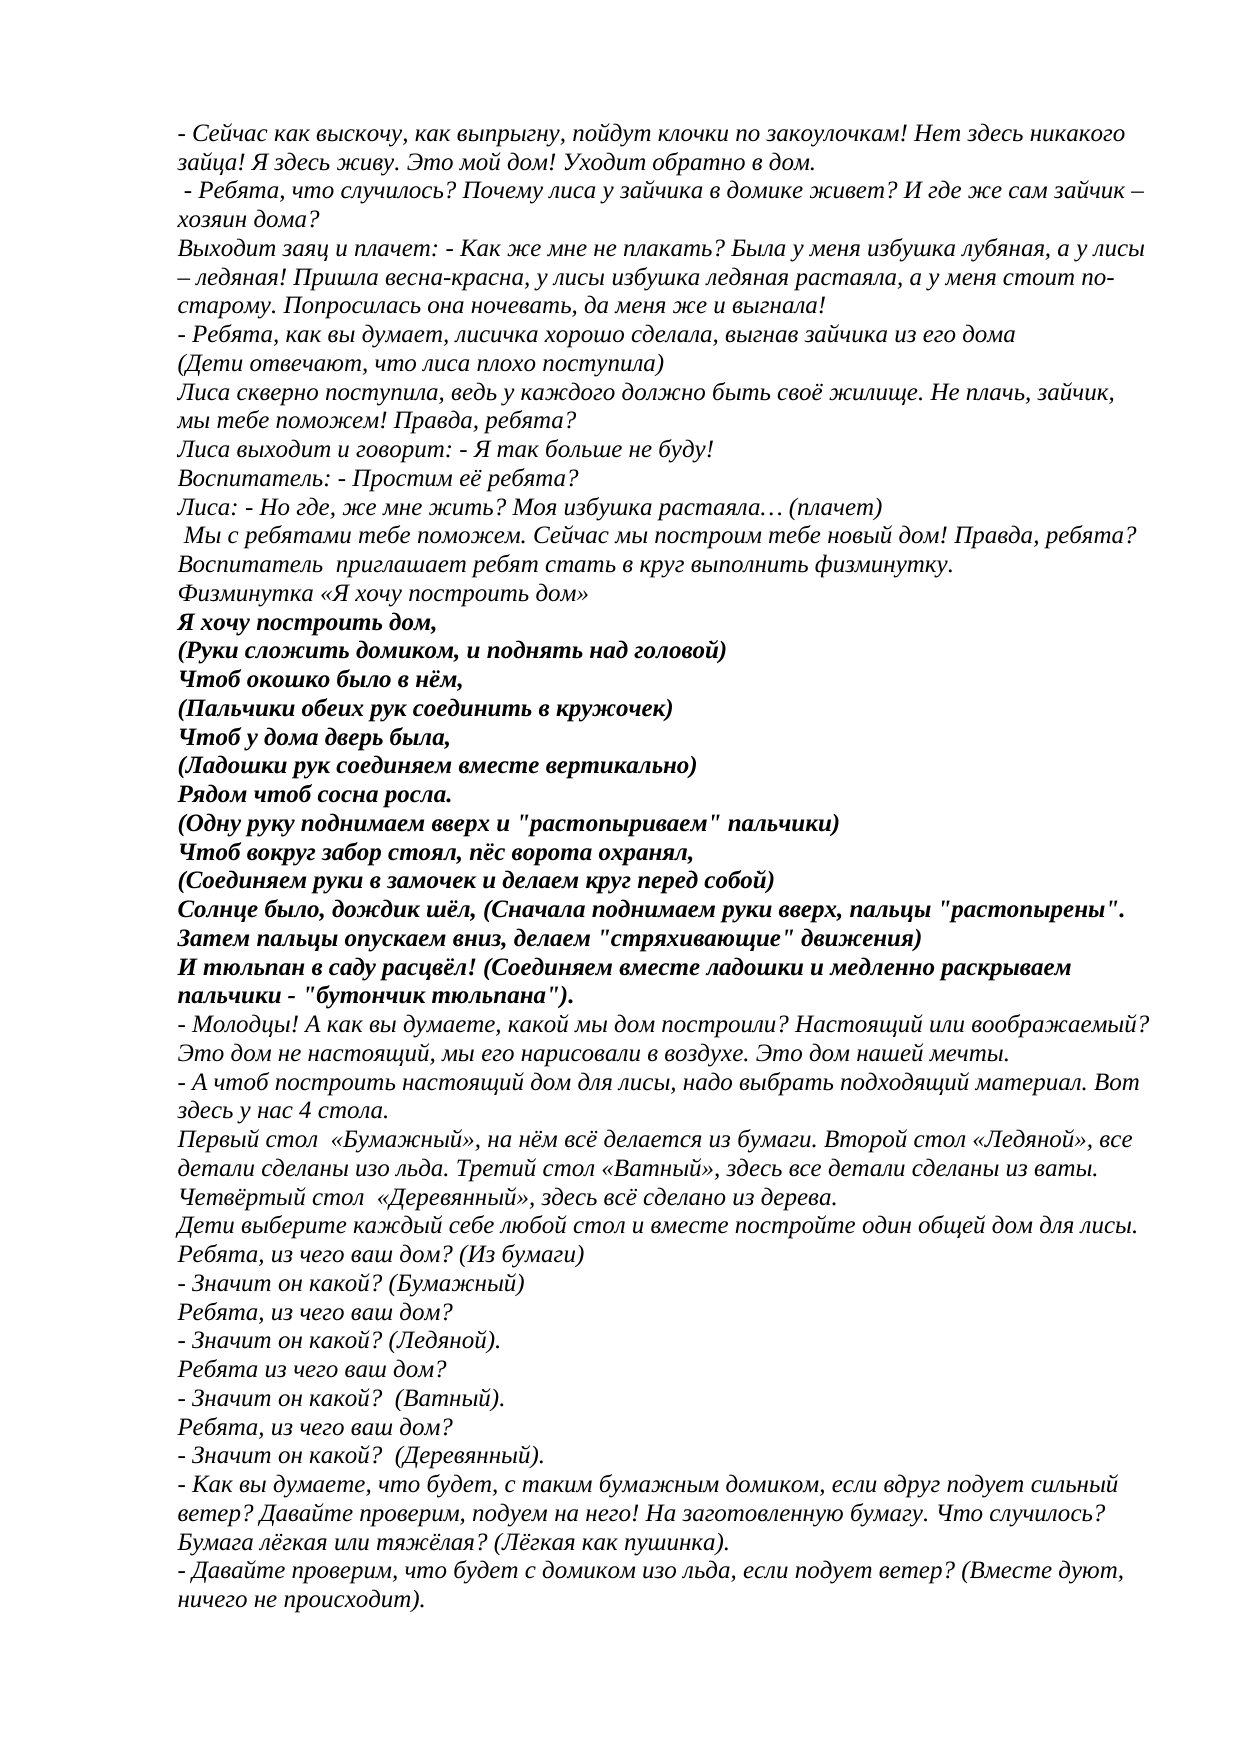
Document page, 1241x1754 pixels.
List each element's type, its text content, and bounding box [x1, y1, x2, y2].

text Чтоб вокруг забор стоял, пёс ворота охранял, [177, 837, 1152, 866]
text Выходит заяц и плачет: - Как же мне не плакать? Была у меня избушка лубяная, а у лисы – ледяная! Пришла весна-красна, у лисы избушка ледяная растаяла, а у меня стоит по-старому. Попросилась она ночевать, да меня же и выгнала! [177, 233, 1152, 319]
text Чтоб окошко было в нём, [177, 664, 1152, 693]
text - Значит он какой? (Ватный). [177, 1383, 1152, 1412]
text Дети выберите каждый себе любой стол и вместе постройте один общей дом для лисы. [177, 1211, 1152, 1239]
text Физминутка «Я хочу построить дом» [177, 578, 1152, 607]
text Ребята, из чего ваш дом? [177, 1297, 1152, 1326]
text Первый стол «Бумажный», на нём всё делается из бумаги. Второй стол «Ледяной», все детали сделаны изо льда. Третий стол «Ватный», здесь все детали сделаны из ваты. Четвёртый стол «Деревянный», здесь всё сделано из дерева. [177, 1124, 1152, 1211]
text Лиса: - Но где, же мне жить? Моя избушка растаяла… (плачет) [177, 492, 1152, 521]
text - Как вы думаете, что будет, с таким бумажным домиком, если вдруг подует сильный ветер? Давайте проверим, подуем на него! На заготовленную бумагу. Что случилось? Бумага лёгкая или тяжёлая? (Лёгкая как пушинка). [177, 1469, 1152, 1556]
text - Ребята, что случилось? Почему лиса у зайчика в домике живет? И где же сам зайчик – хозяин дома? [177, 176, 1152, 233]
text (Дети отвечают, что лиса плохо поступила) [177, 348, 1152, 377]
text (Руки сложить домиком, и поднять над головой) [177, 636, 1152, 664]
text Лиса скверно поступила, ведь у каждого должно быть своё жилище. Не плачь, зайчик, мы тебе поможем! Правда, ребята? [177, 377, 1152, 434]
text - А чтоб построить настоящий дом для лисы, надо выбрать подходящий материал. Вот здесь у нас 4 стола. [177, 1067, 1152, 1124]
text Мы с ребятами тебе поможем. Сейчас мы построим тебе новый дом! Правда, ребята? [177, 521, 1152, 549]
text (Пальчики обеих рук соединить в кружочек) [177, 693, 1152, 722]
text Солнце было, дождик шёл, (Сначала поднимаем руки вверх, пальцы "растопырены". Затем пальцы опускаем вниз, делаем "стряхивающие" движения) [177, 894, 1152, 952]
text - Значит он какой? (Бумажный) [177, 1268, 1152, 1297]
text Чтоб у дома дверь была, [177, 722, 1152, 751]
text Ребята, из чего ваш дом? (Из бумаги) [177, 1239, 1152, 1268]
text - Ребята, как вы думает, лисичка хорошо сделала, выгнав зайчика из его дома [177, 319, 1152, 348]
text - Давайте проверим, что будет с домиком изо льда, если подует ветер? (Вместе дуют, ничего не происходит). [177, 1556, 1152, 1613]
text - Значит он какой? (Ледяной). [177, 1326, 1152, 1354]
text - Значит он какой? (Деревянный). [177, 1441, 1152, 1469]
text Рядом чтоб сосна росла. [177, 779, 1152, 808]
text - Молодцы! А как вы думаете, какой мы дом построили? Настоящий или воображаемый? Это дом не настоящий, мы его нарисовали в воздухе. Это дом нашей мечты. [177, 1009, 1152, 1067]
text Лиса выходит и говорит: - Я так больше не буду! [177, 434, 1152, 463]
text Я хочу построить дом, [177, 607, 1152, 636]
text (Ладошки рук соединяем вместе вертикально) [177, 751, 1152, 779]
text Воспитатель приглашает ребят стать в круг выполнить физминутку. [177, 549, 1152, 578]
text (Соединяем руки в замочек и делаем круг перед собой) [177, 866, 1152, 894]
text Ребята, из чего ваш дом? [177, 1412, 1152, 1441]
text Воспитатель: - Простим её ребята? [177, 463, 1152, 492]
text И тюльпан в саду расцвёл! (Соединяем вместе ладошки и медленно раскрываем пальчики - "бутончик тюльпана"). [177, 952, 1152, 1009]
text Ребята из чего ваш дом? [177, 1354, 1152, 1383]
text - Сейчас как выскочу, как выпрыгну, пойдут клочки по закоулочкам! Нет здесь никакого зайца! Я здесь живу. Это мой дом! Уходит обратно в дом. [177, 118, 1152, 176]
text (Одну руку поднимаем вверх и "растопыриваем" пальчики) [177, 808, 1152, 837]
